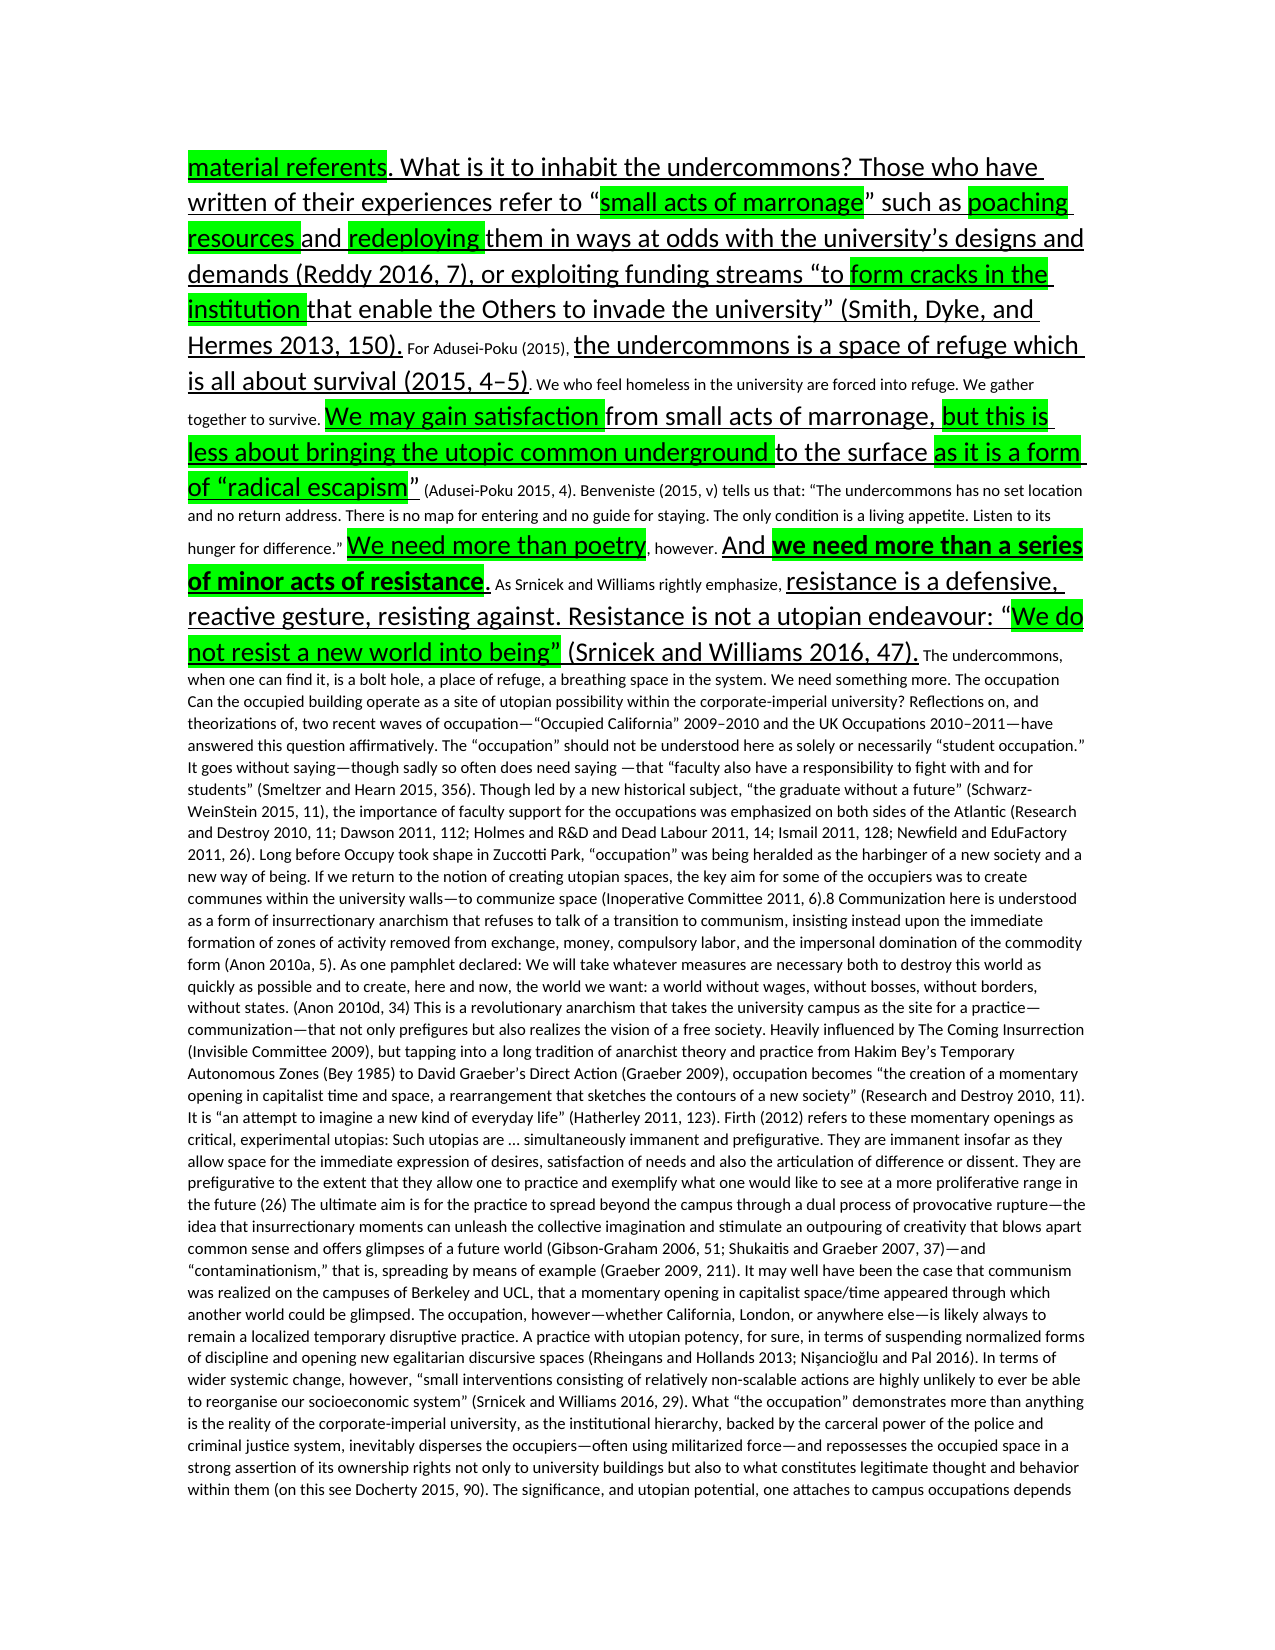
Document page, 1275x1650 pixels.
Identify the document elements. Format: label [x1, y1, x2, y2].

text [187, 464, 1087, 1499]
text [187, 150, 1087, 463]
